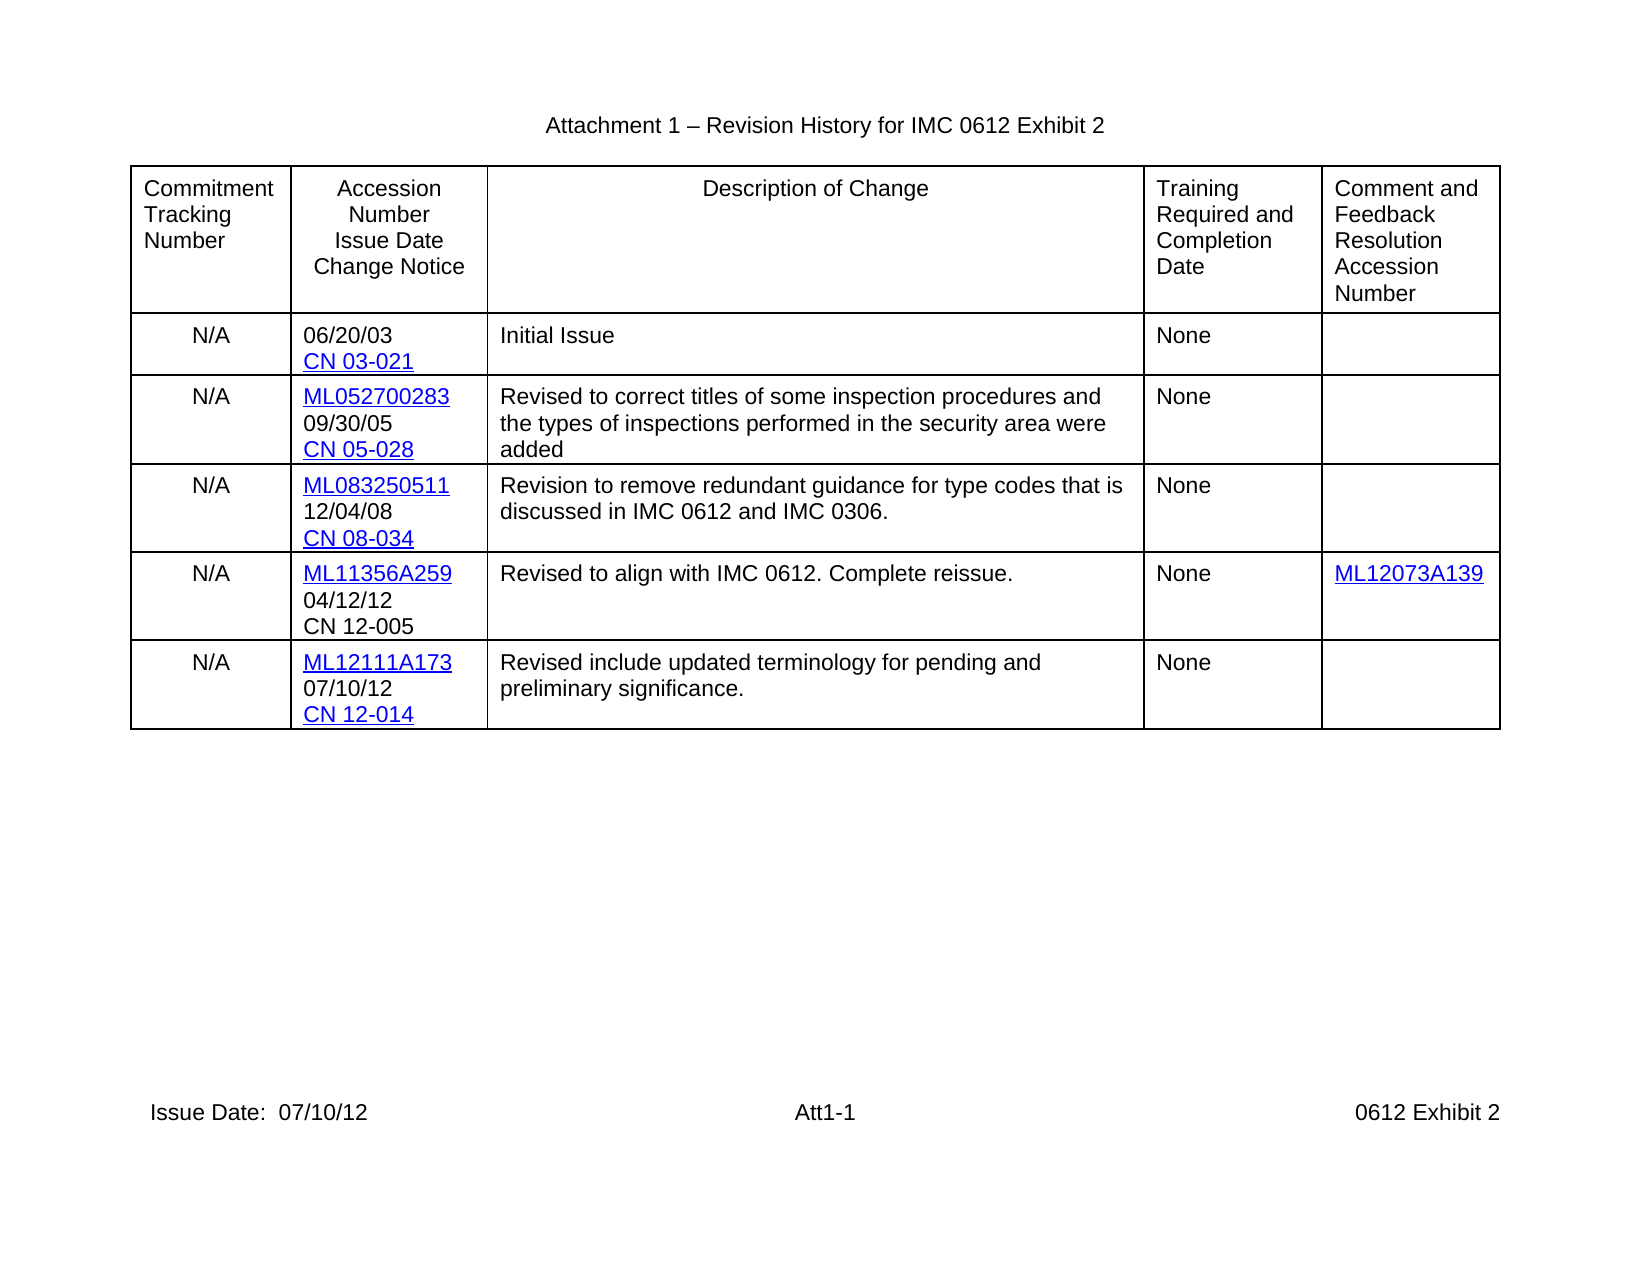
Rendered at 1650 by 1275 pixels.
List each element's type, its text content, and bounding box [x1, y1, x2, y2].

table_cell [1323, 641, 1499, 728]
table_header Commitment Tracking Number [132, 167, 290, 312]
table_cell Revision to remove redundant guidance for type codes that is discussed in IMC 0612 and IMC 0306. [488, 465, 1143, 551]
table_cell Revised to correct titles of some inspection procedures and the types of inspections performed in the security area were added [488, 376, 1143, 463]
table_cell ML12073A139 [1323, 553, 1499, 639]
table_cell [1323, 314, 1499, 374]
table_cell None [1145, 641, 1321, 728]
table_header Accession Number Issue Date Change Notice [292, 167, 487, 312]
table_cell [1323, 376, 1499, 463]
table_cell ML083250511 12/04/08 CN 08-034 [292, 465, 487, 551]
table_header Training Required and Completion Date [1145, 167, 1321, 312]
table_cell 06/20/03 CN 03-021 [292, 314, 487, 374]
table_cell N/A [132, 553, 290, 639]
table_header Description of Change [488, 167, 1143, 312]
table_cell Revised to align with IMC 0612. Complete reissue. [488, 553, 1143, 639]
table_cell Initial Issue [488, 314, 1143, 374]
table_cell N/A [132, 314, 290, 374]
table_header Comment and Feedback Resolution Accession Number [1323, 167, 1499, 312]
table_cell ML12111A173 07/10/12 CN 12-014 [292, 641, 487, 728]
table_cell ML11356A259 04/12/12 CN 12-005 [292, 553, 487, 639]
table_cell Revised include updated terminology for pending and preliminary significance. [488, 641, 1143, 728]
table_cell N/A [132, 376, 290, 463]
table_cell N/A [132, 641, 290, 728]
table_cell None [1145, 553, 1321, 639]
table_cell ML052700283 09/30/05 CN 05-028 [292, 376, 487, 463]
table_cell None [1145, 314, 1321, 374]
table_cell None [1145, 376, 1321, 463]
table_cell N/A [132, 465, 290, 551]
text Attachment 1 – Revision History for IMC 0612 Exhibit 2 [150, 112, 1500, 139]
table_cell [1323, 465, 1499, 551]
table_cell None [1145, 465, 1321, 551]
